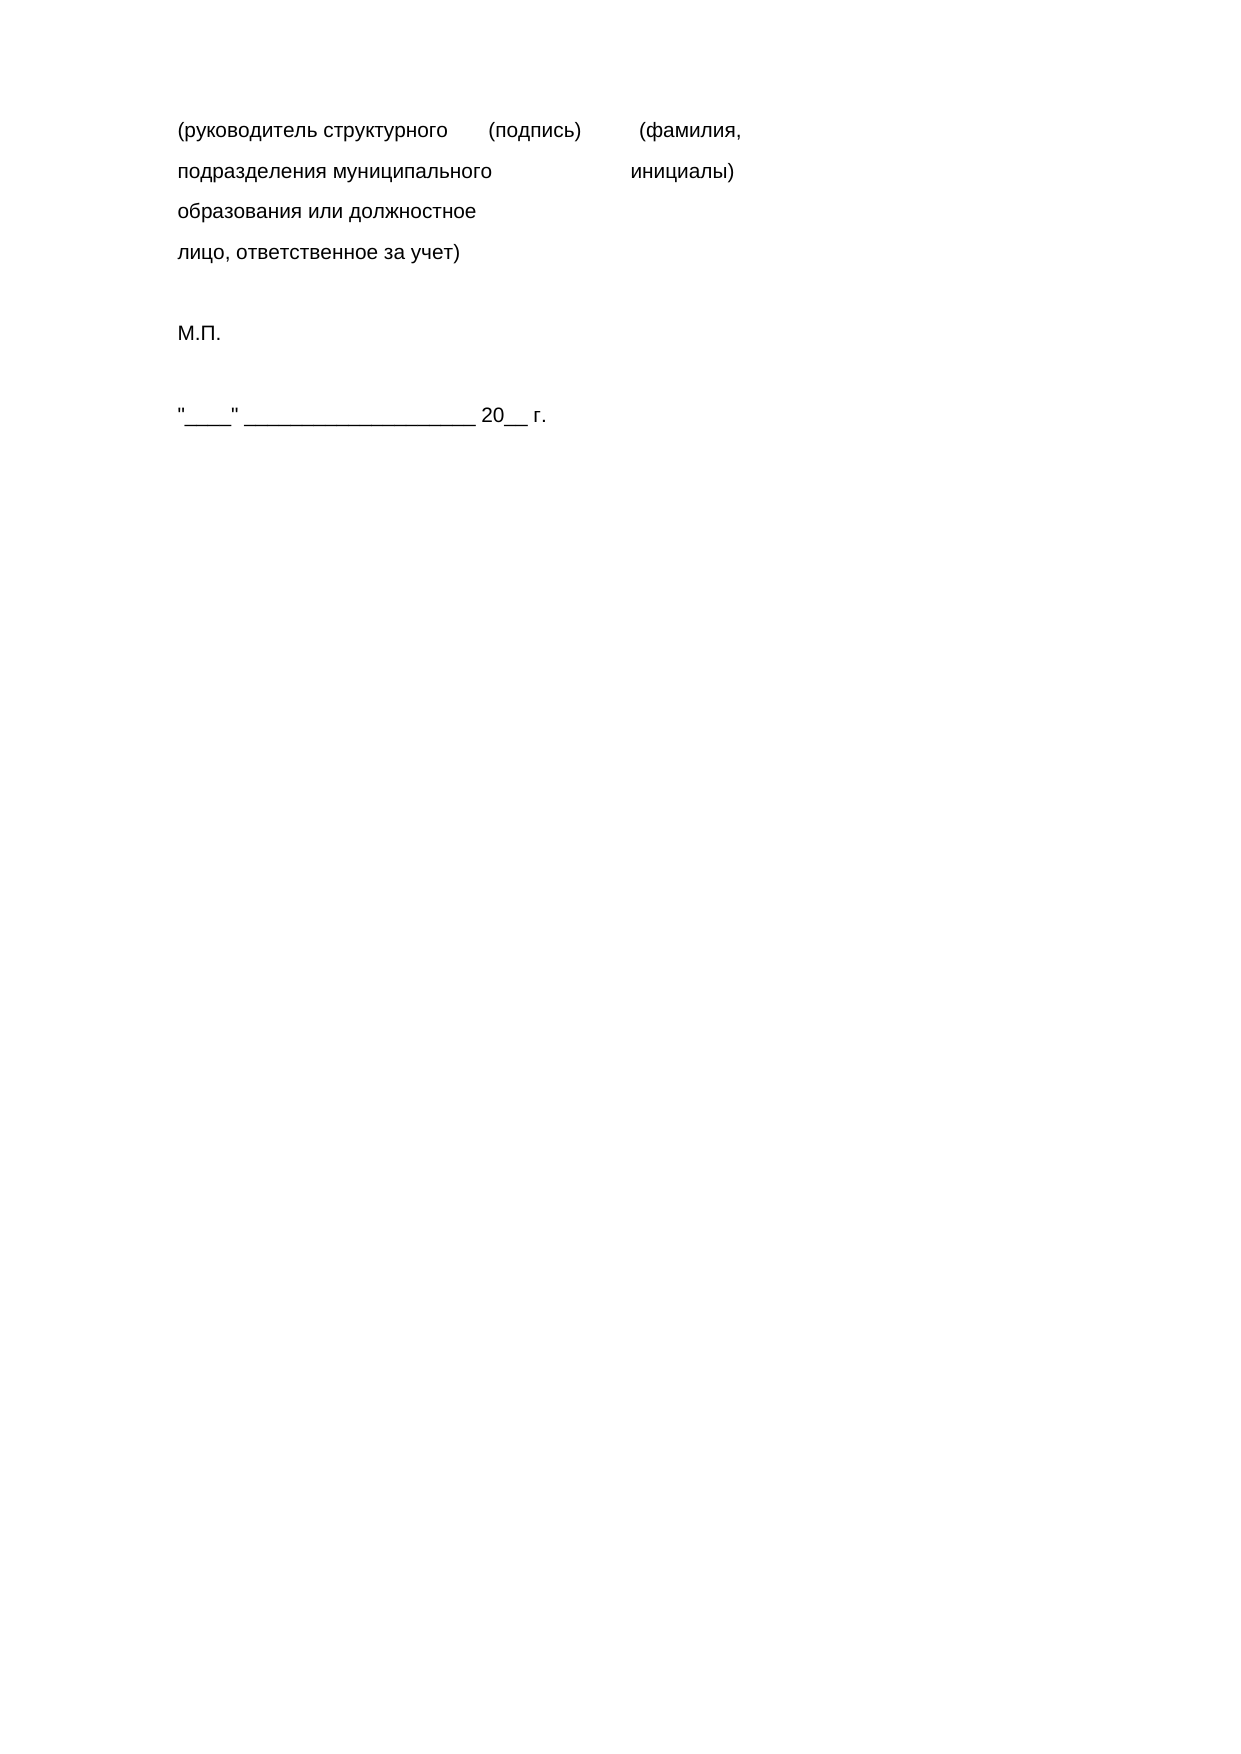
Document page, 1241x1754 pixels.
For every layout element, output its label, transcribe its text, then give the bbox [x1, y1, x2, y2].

text подразделения муниципального инициалы) [177, 159, 1152, 183]
text образования или должностное [177, 199, 1152, 223]
text (руководитель структурного (подпись) (фамилия, [177, 118, 1152, 142]
text М.П. [177, 321, 1152, 345]
text "____" ____________________ 20__ г. [177, 402, 1152, 426]
text лицо, ответственное за учет) [177, 240, 1152, 264]
